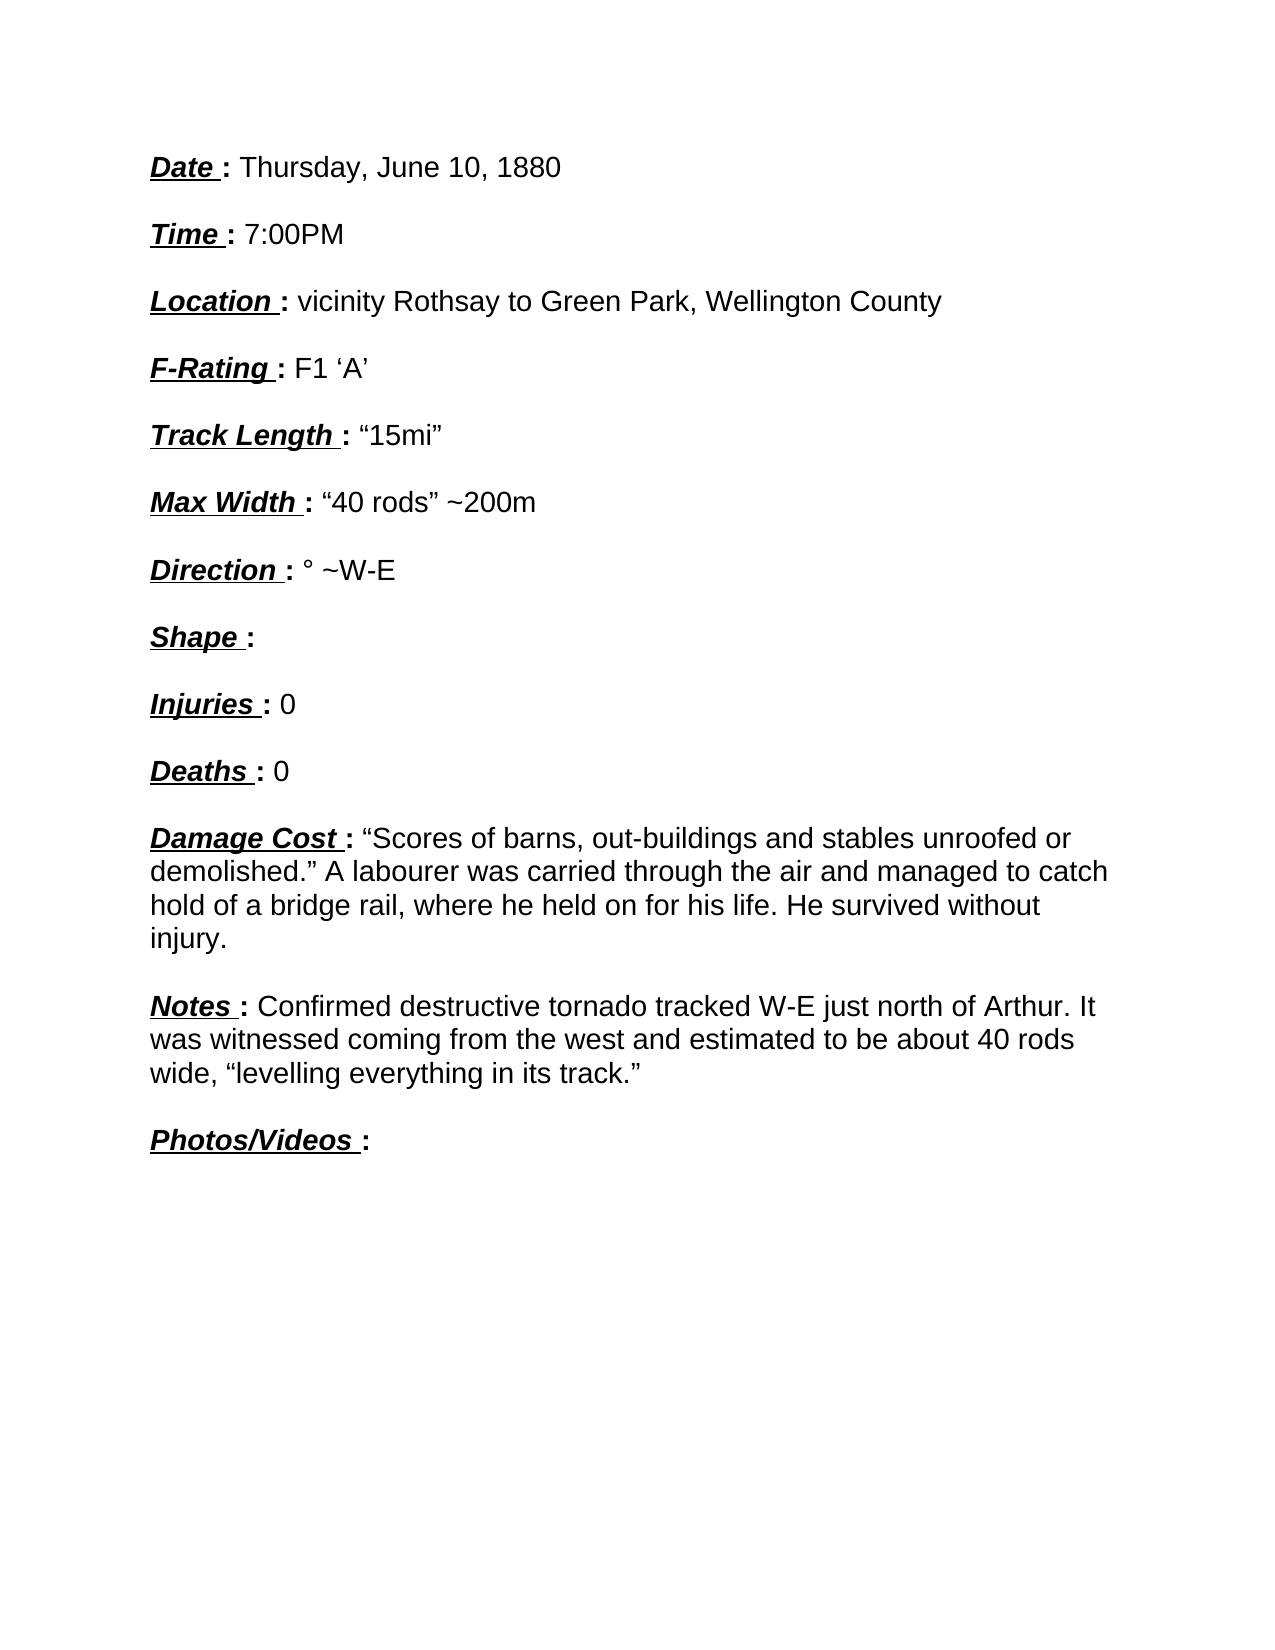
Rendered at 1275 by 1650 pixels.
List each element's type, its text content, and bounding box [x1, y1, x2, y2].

text Shape : [150, 619, 1125, 653]
text Notes : Confirmed destructive tornado tracked W-E just north of Arthur. It was witnessed coming from the west and estimated to be about 40 rods wide, “levelling everything in its track.” [150, 988, 1125, 1089]
text Time : 7:00PM [150, 217, 1125, 251]
text Deaths : 0 [150, 754, 1125, 787]
text Location : vicinity Rothsay to Green Park, Wellington County [150, 284, 1125, 318]
text Injuries : 0 [150, 687, 1125, 720]
text Date : Thursday, June 10, 1880 [150, 150, 1125, 183]
text F-Rating : F1 ‘A’ [150, 351, 1125, 385]
text Track Length : “15mi” [150, 418, 1125, 452]
text Damage Cost : “Scores of barns, out-buildings and stables unroofed or demolished.” A labourer was carried through the air and managed to catch hold of a bridge rail, where he held on for his life. He survived without injury. [150, 821, 1125, 955]
text Photos/Videos : [150, 1123, 1125, 1156]
text Max Width : “40 rods” ~200m [150, 485, 1125, 519]
text Direction : ° ~W-E [150, 552, 1125, 586]
